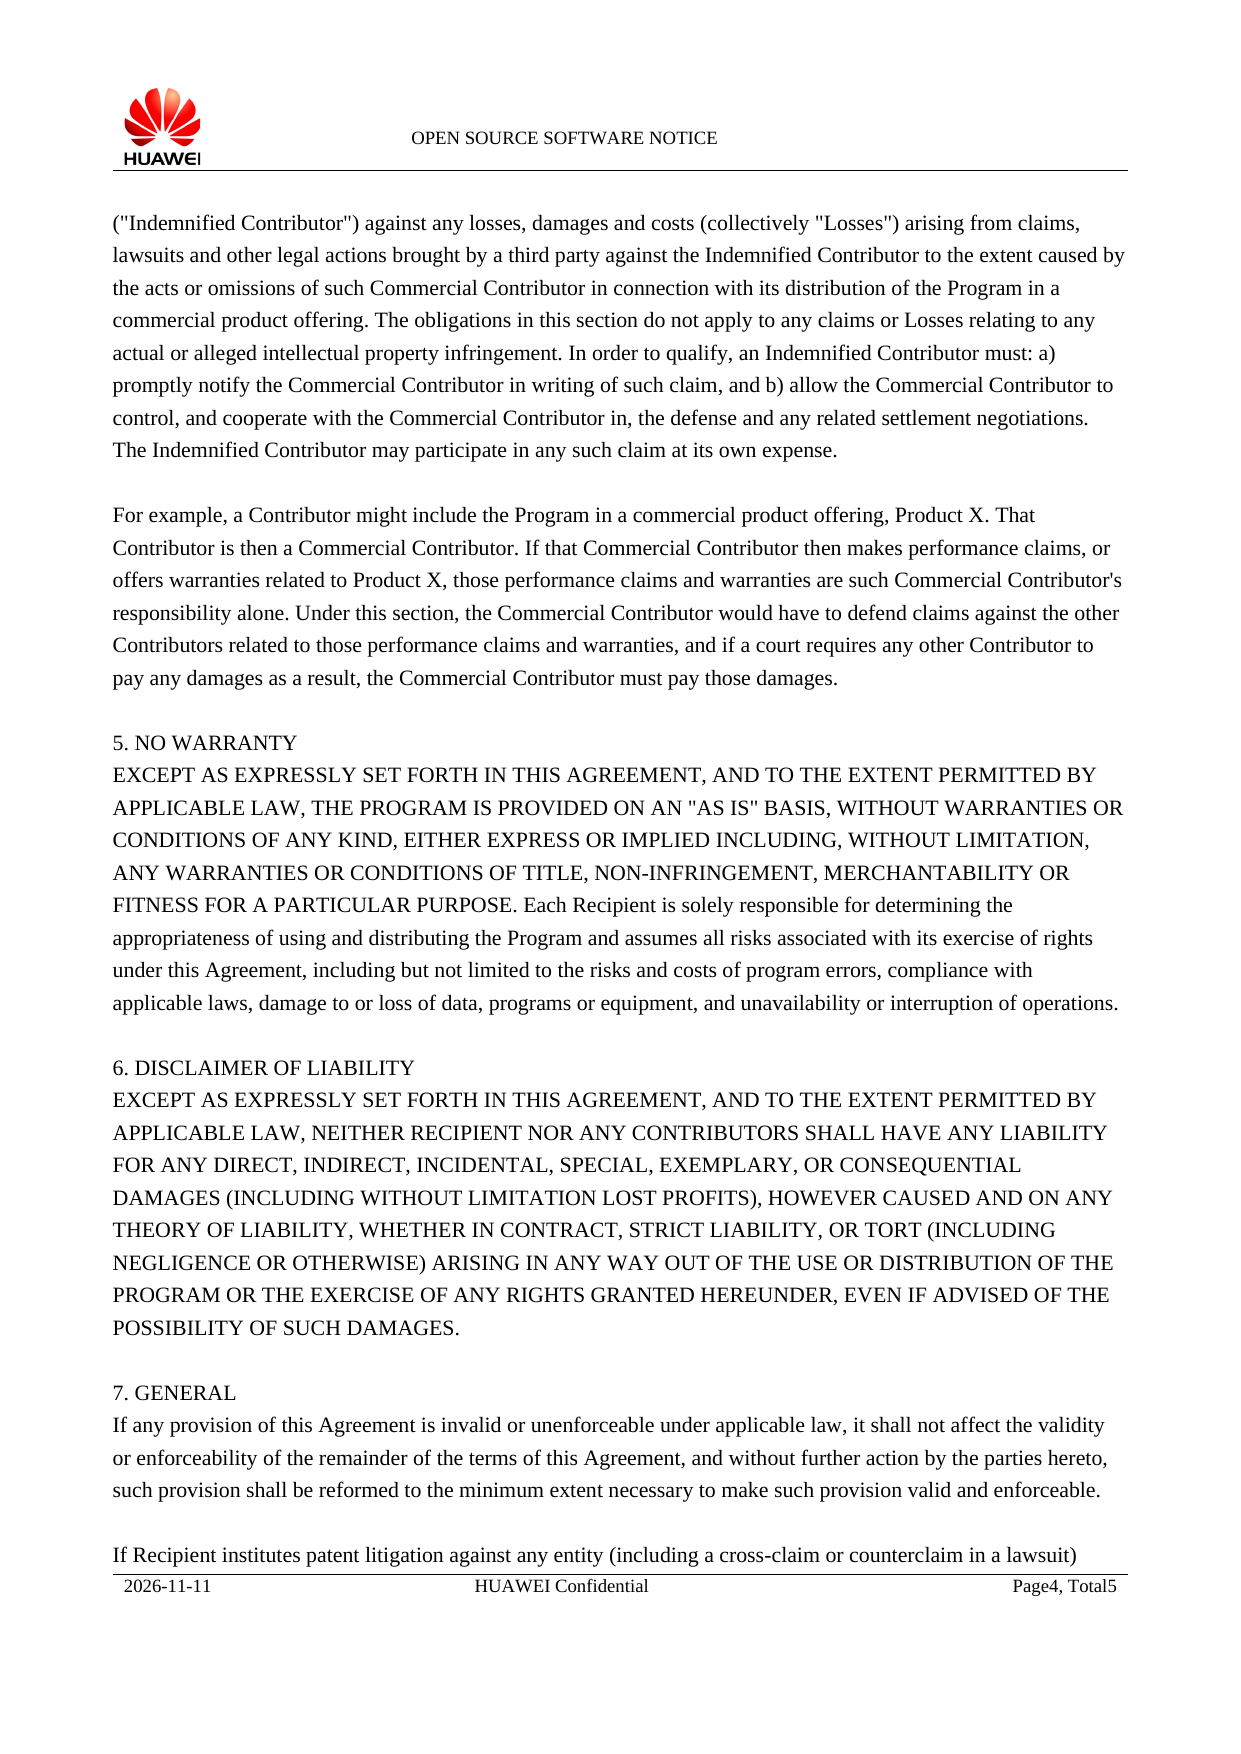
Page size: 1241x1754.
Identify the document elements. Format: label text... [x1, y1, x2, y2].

picture [124, 88, 201, 165]
